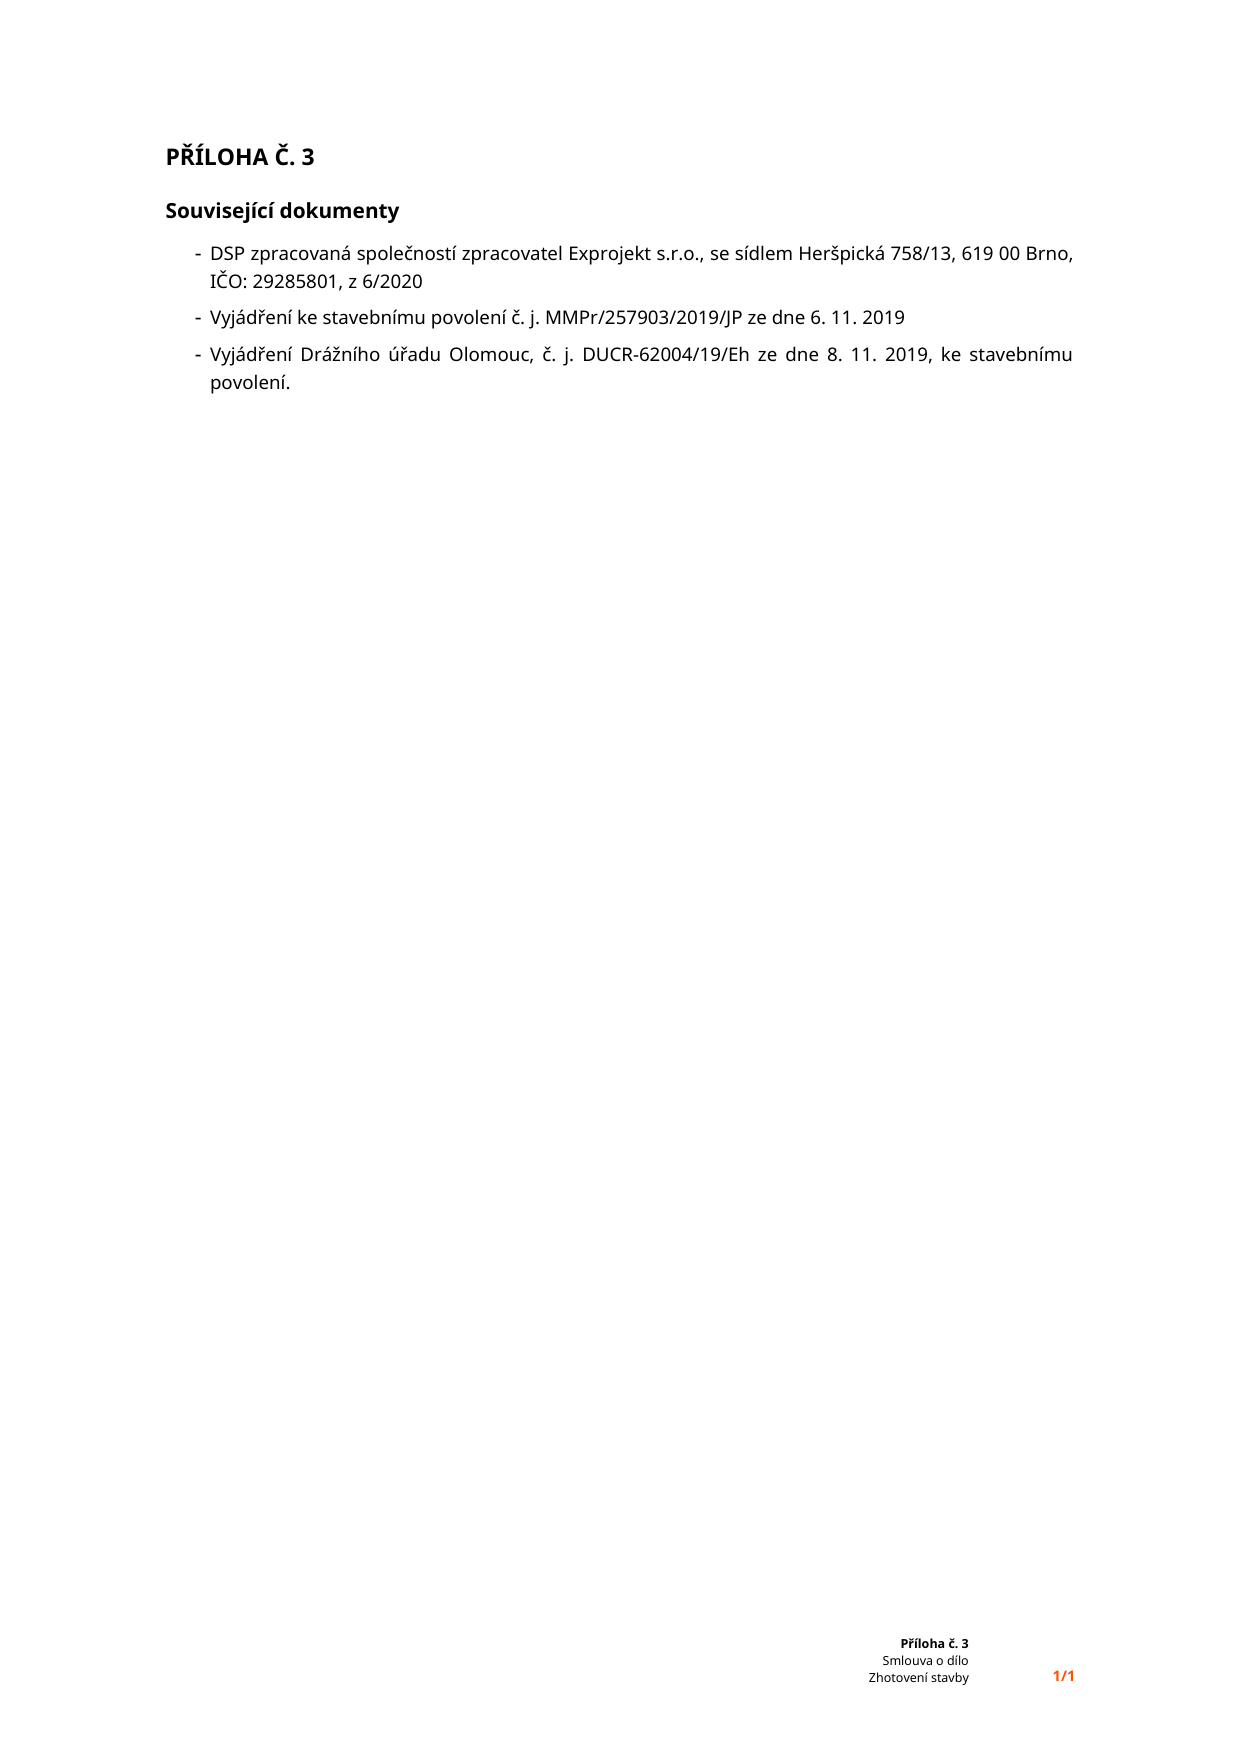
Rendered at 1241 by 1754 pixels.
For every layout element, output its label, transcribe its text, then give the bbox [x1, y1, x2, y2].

text Příloha č. 3 [165, 141, 1075, 173]
list DSP zpracovaná společností zpracovatel Exprojekt s.r.o., se sídlem Heršpická 758/13, 619 00 Brno, IČO: 29285801, z 6/2020 [195, 240, 1075, 294]
text Související dokumenty [165, 197, 1075, 225]
list Vyjádření ke stavebnímu povolení č. j. MMPr/257903/2019/JP ze dne 6. 11. 2019 [195, 305, 1075, 330]
list Vyjádření Drážního úřadu Olomouc, č. j. DUCR-62004/19/Eh ze dne 8. 11. 2019, ke stavebnímu povolení. [195, 341, 1075, 394]
